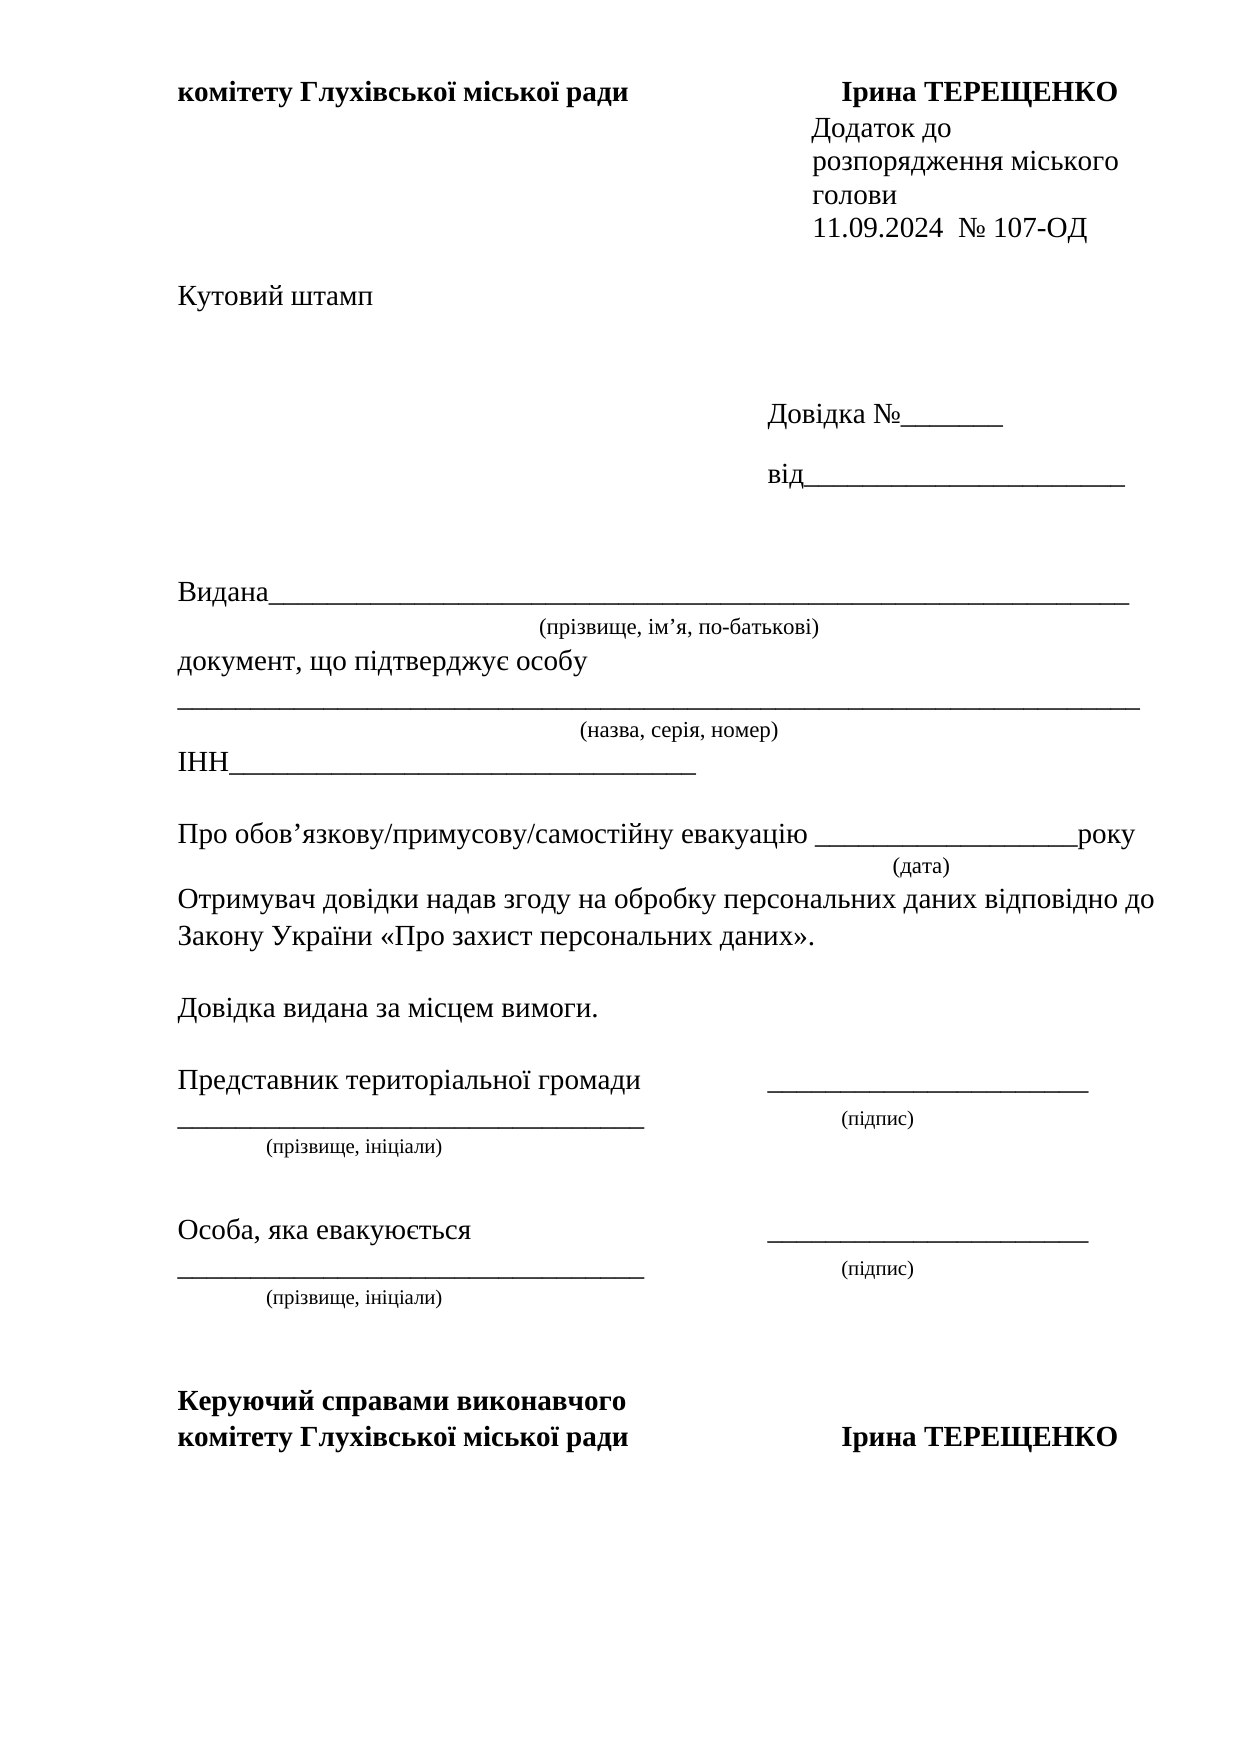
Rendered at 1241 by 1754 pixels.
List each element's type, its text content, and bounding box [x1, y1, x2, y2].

text від______________________ [177, 456, 1181, 489]
text (дата) [177, 852, 1181, 879]
text Довідка видана за місцем вимоги. [177, 990, 1181, 1023]
text Особа, яка евакуюється ______________________ [177, 1212, 1181, 1246]
text Представник територіальної громади ______________________ [177, 1062, 1181, 1096]
text (прізвище, ім’я, по-батькові) [177, 613, 1181, 639]
text Отримувач довідки надав згоду на обробку персональних даних відповідно до Закону України «Про захист персональних даних». [177, 881, 1181, 951]
text Додаток до [738, 110, 1181, 143]
text розпорядження міського голови [812, 143, 1181, 211]
text __________________________________________________________________ [177, 679, 1181, 713]
text (прізвище, ініціали) [177, 1134, 1181, 1158]
text (назва, серія, номер) [177, 716, 1181, 742]
text ________________________________ (підпис) [177, 1098, 1181, 1132]
text Про обов’язкову/примусову/самостійну евакуацію __________________року [177, 816, 1181, 850]
text Кутовий штамп [177, 278, 1181, 311]
text Видана___________________________________________________________ [177, 574, 1181, 608]
text документ, що підтверджує особу [177, 643, 1181, 677]
text (прізвище, ініціали) [177, 1284, 1181, 1309]
text ІНН________________________________ [177, 744, 1181, 778]
text ________________________________ (підпис) [177, 1248, 1181, 1282]
text 11.09.2024 № 107-ОД [812, 211, 1181, 244]
text комітету Глухівської міської ради Ірина ТЕРЕЩЕНКО [177, 74, 1181, 107]
text комітету Глухівської міської ради Ірина ТЕРЕЩЕНКО [177, 1419, 1181, 1452]
text Керуючий справами виконавчого [177, 1383, 1181, 1416]
text Довідка №_______ [177, 396, 1181, 430]
